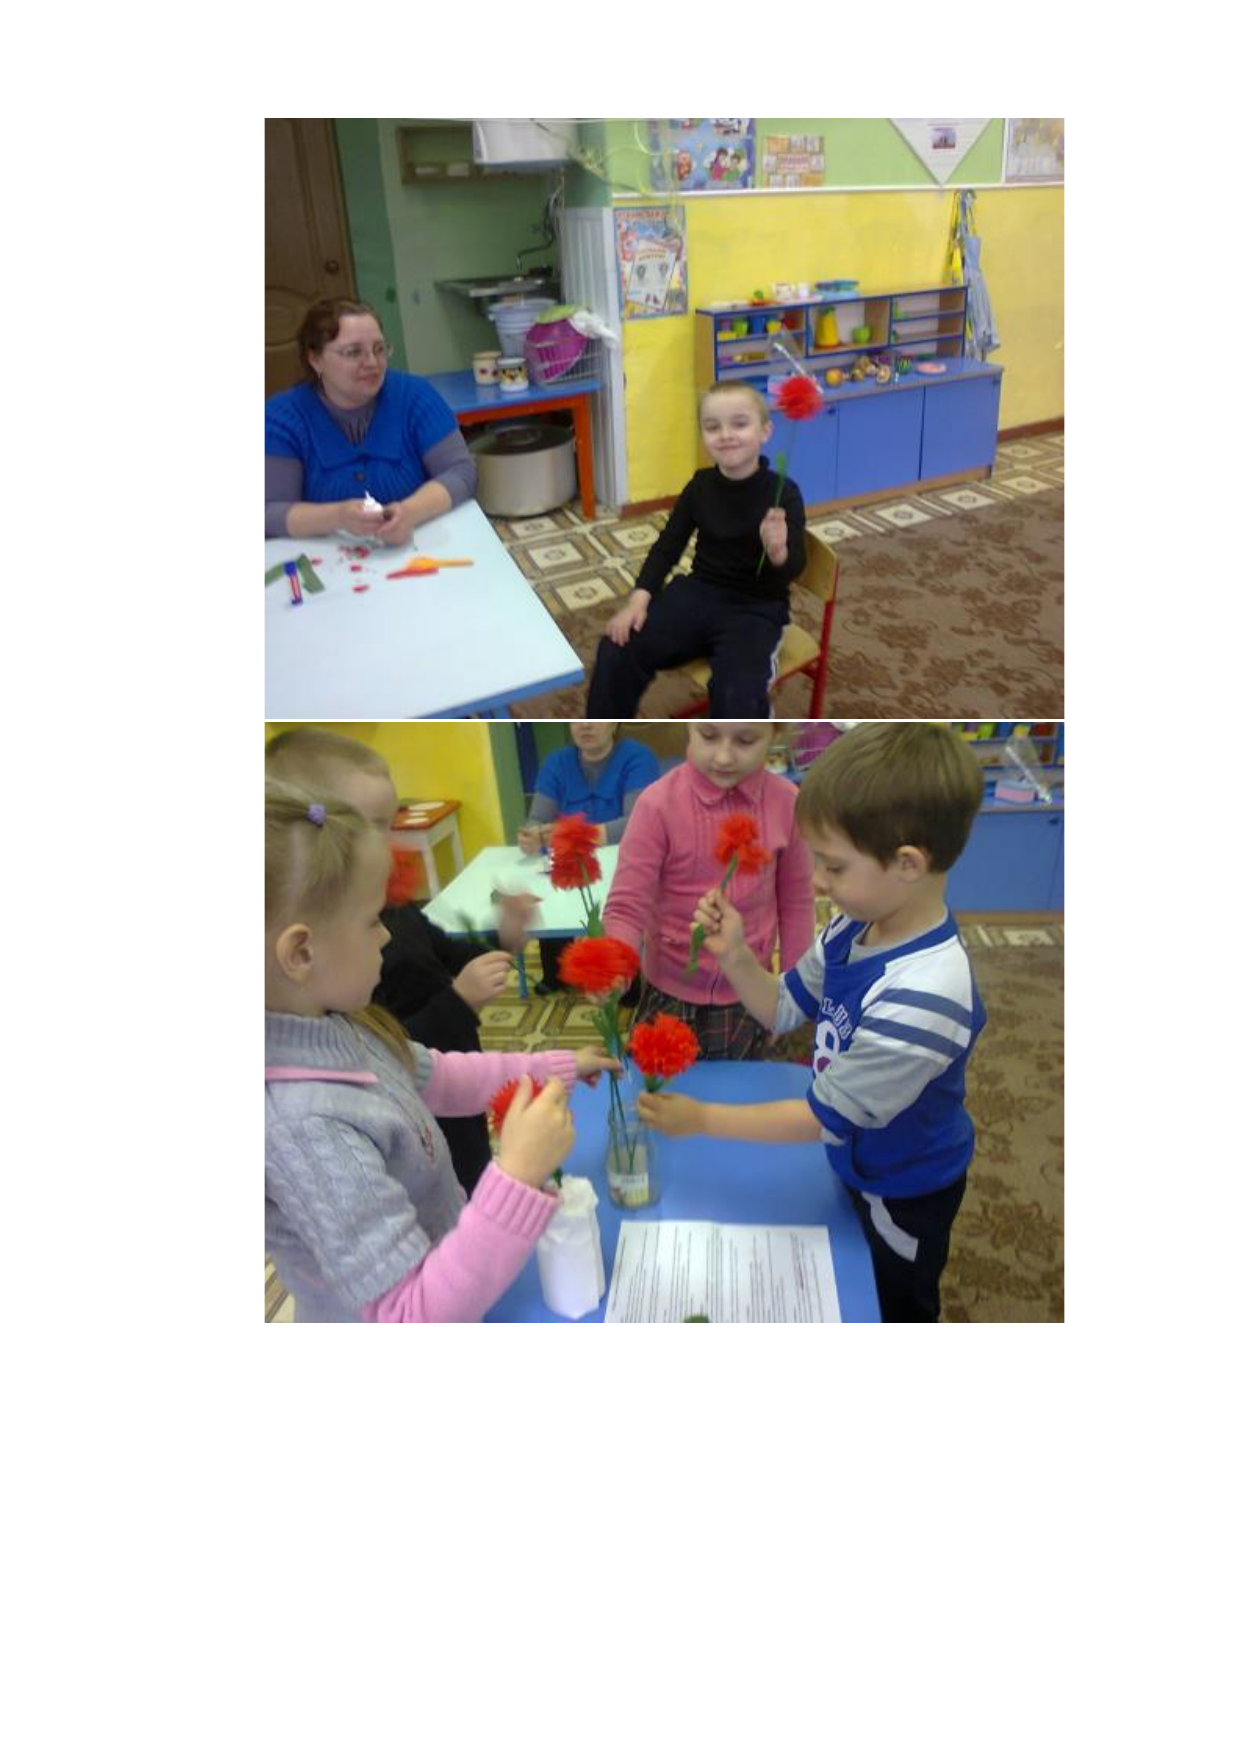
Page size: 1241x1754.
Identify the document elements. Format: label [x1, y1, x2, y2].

picture [264, 118, 1065, 719]
picture [264, 722, 1065, 1323]
